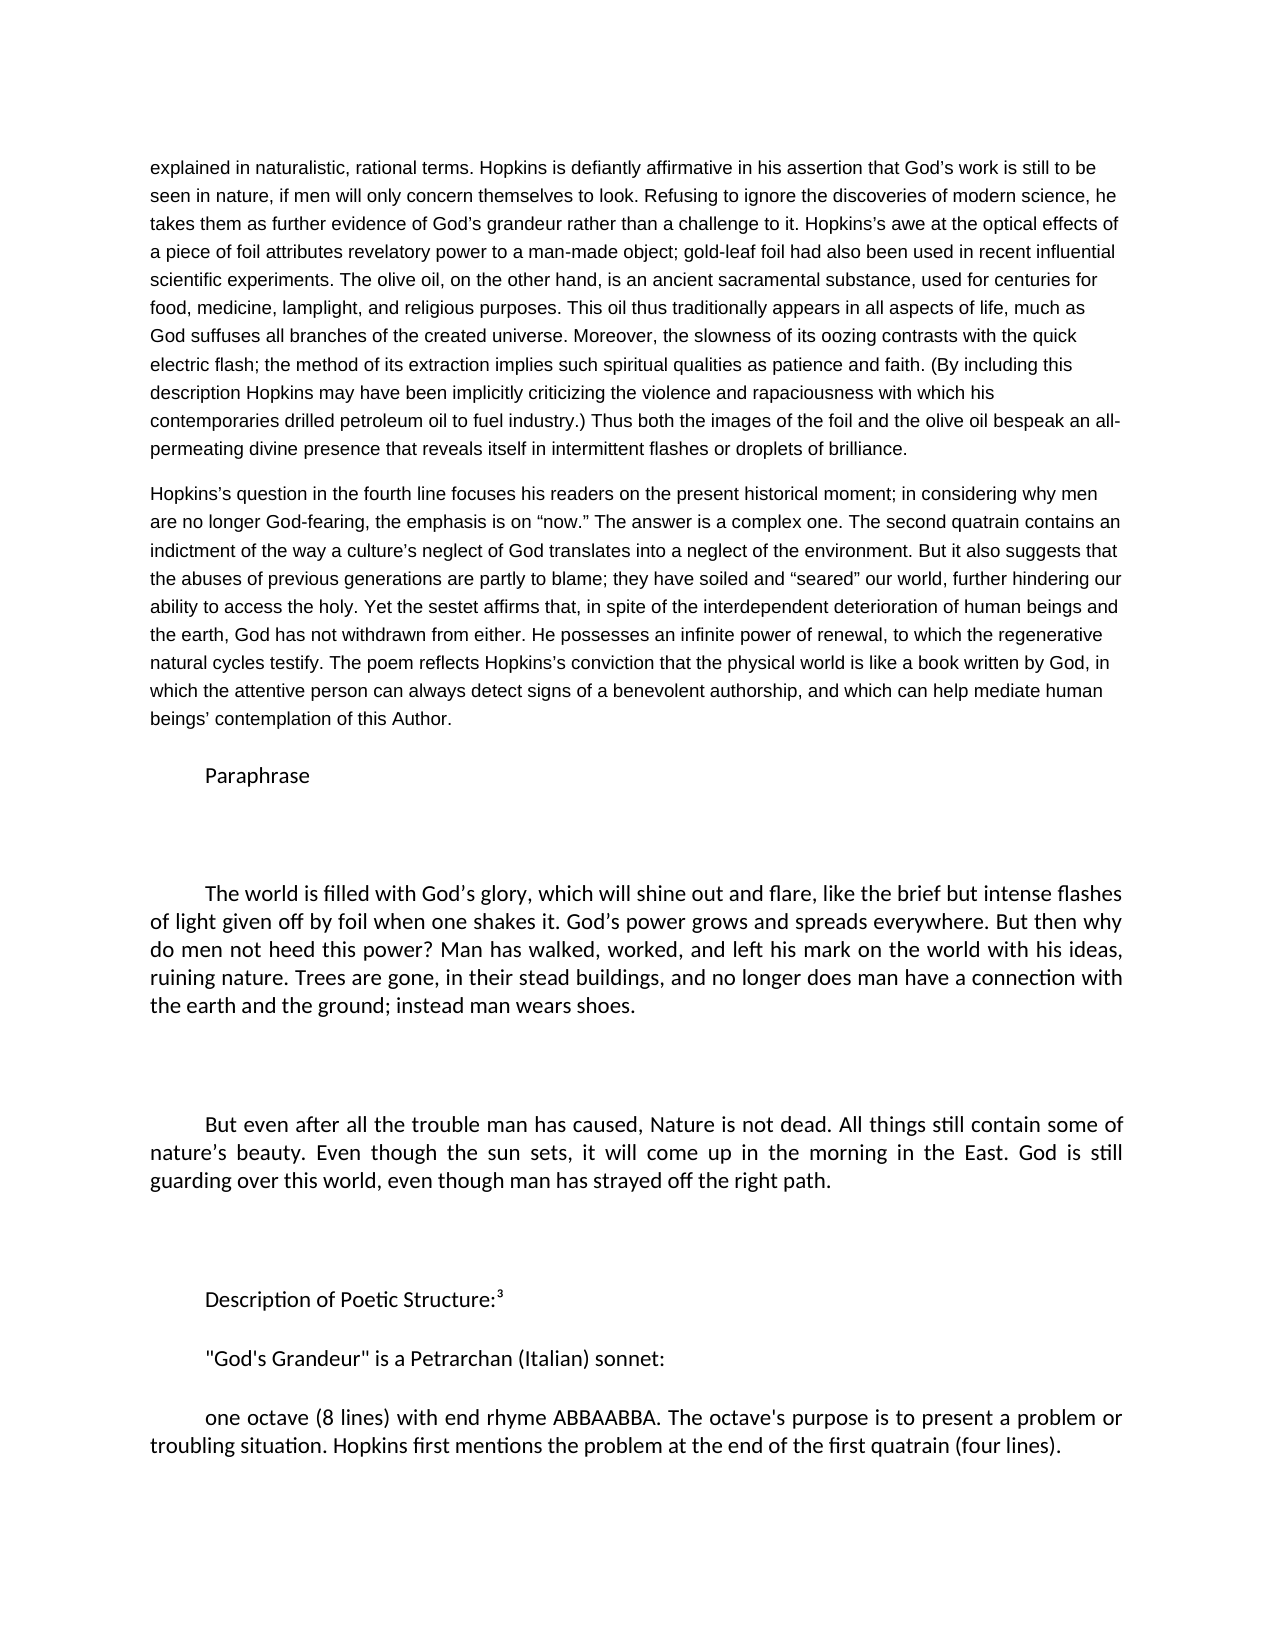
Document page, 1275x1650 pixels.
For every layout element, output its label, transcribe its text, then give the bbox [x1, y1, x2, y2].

text one octave (8 lines) with end rhyme ABBAABBA. The octave's purpose is to present a problem or troubling situation. Hopkins first mentions the problem at the end of the first quatrain (four lines). [150, 1403, 1125, 1459]
text Description of Poetic Structure:³ [150, 1285, 1125, 1313]
text The world is filled with God’s glory, which will shine out and flare, like the brief but intense flashes of light given off by foil when one shakes it. God’s power grows and spreads everywhere. But then why do men not heed this power? Man has walked, worked, and left his mark on the world with his ideas, ruining nature. Trees are gone, in their stead buildings, and no longer does man have a connection with the earth and the ground; instead man wears shoes. [150, 879, 1125, 1019]
text "God's Grandeur" is a Petrarchan (Italian) sonnet: [150, 1344, 1125, 1372]
text But even after all the trouble man has caused, Nature is not dead. All things still contain some of nature’s beauty. Even though the sun sets, it will come up in the morning in the East. God is still guarding over this world, even though man has strayed off the right path. [150, 1110, 1125, 1194]
text Paraphrase [150, 761, 1125, 789]
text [150, 150, 1125, 459]
text Hopkins’s question in the fourth line focuses his readers on the present historical moment; in considering why men are no longer God-fearing, the emphasis is on “now.” The answer is a complex one. The second quatrain contains an indictment of the way a culture’s neglect of God translates into a neglect of the environment. But it also suggests that the abuses of previous generations are partly to blame; they have soiled and “seared” our world, further hindering our ability to access the holy. Yet the sestet affirms that, in spite of the interdependent deterioration of human beings and the earth, God has not withdrawn from either. He possesses an infinite power of renewal, to which the regenerative natural cycles testify. The poem reflects Hopkins’s conviction that the physical world is like a book written by God, in which the attentive person can always detect signs of a benevolent authorship, and which can help mediate human beings’ contemplation of this Author. [150, 477, 1125, 730]
